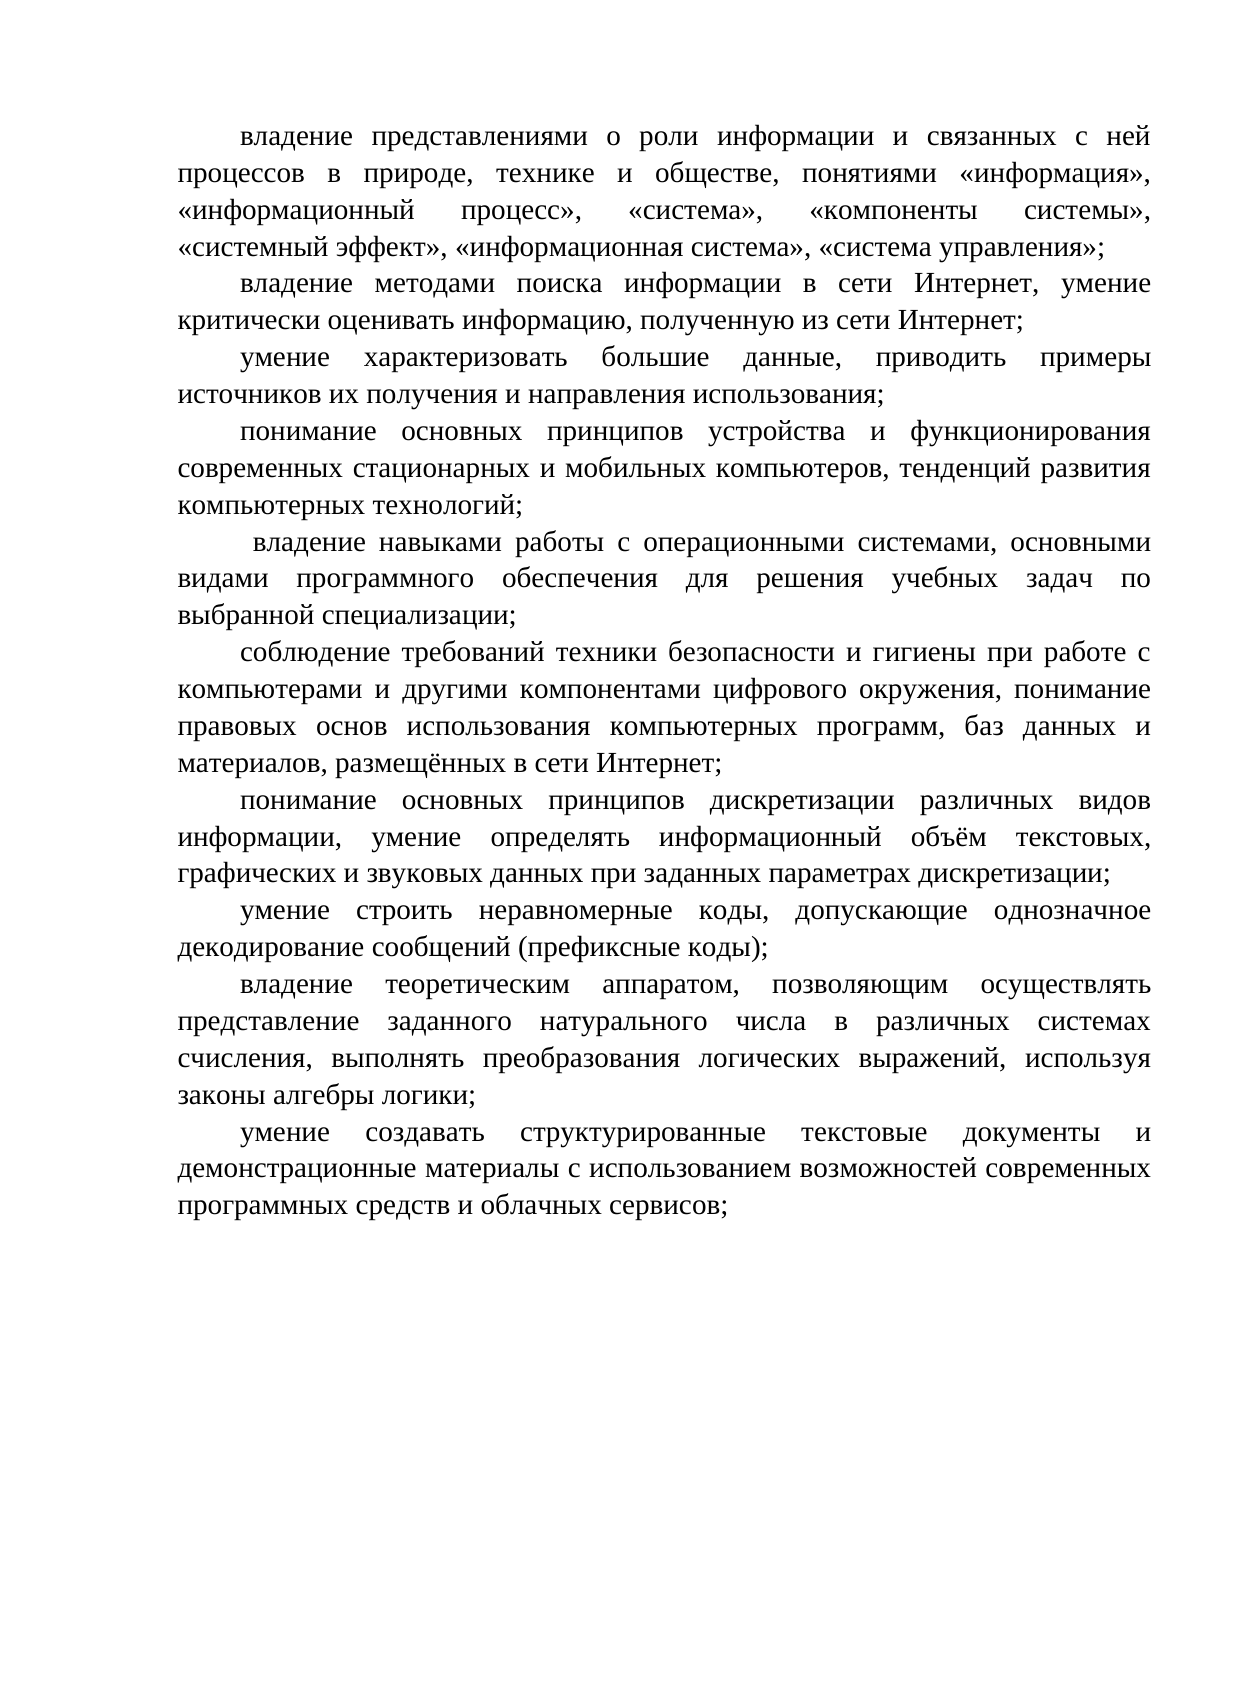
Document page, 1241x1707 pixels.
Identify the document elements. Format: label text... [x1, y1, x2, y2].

text понимание основных принципов дискретизации различных видов информации, умение определять информационный объём текстовых, графических и звуковых данных при заданных параметрах дискретизации; [177, 782, 1152, 889]
text умение характеризовать большие данные, приводить примеры источников их получения и направления использования; [177, 339, 1152, 410]
text соблюдение требований техники безопасности и гигиены при работе с компьютерами и другими компонентами цифрового окружения, понимание правовых основ использования компьютерных программ, баз данных и материалов, размещённых в сети Интернет; [177, 634, 1152, 778]
text владение навыками работы с операционными системами, основными видами программного обеспечения для решения учебных задач по выбранной специализации; [177, 524, 1152, 631]
text понимание основных принципов устройства и функционирования современных стационарных и мобильных компьютеров, тенденций развития компьютерных технологий; [177, 413, 1152, 520]
text умение строить неравномерные коды, допускающие однозначное декодирование сообщений (префиксные коды); [177, 892, 1152, 963]
text владение теоретическим аппаратом, позволяющим осуществлять представление заданного натурального числа в различных системах счисления, выполнять преобразования логических выражений, используя законы алгебры логики; [177, 966, 1152, 1110]
text умение создавать структурированные текстовые документы и демонстрационные материалы с использованием возможностей современных программных средств и облачных сервисов; [177, 1114, 1152, 1221]
text владение методами поиска информации в сети Интернет, умение критически оценивать информацию, полученную из сети Интернет; [177, 266, 1152, 336]
text владение представлениями о роли информации и связанных с ней процессов в природе, технике и обществе, понятиями «информация», «информационный процесс», «система», «компоненты системы», «системный эффект», «информационная система», «система управления»; [177, 118, 1152, 262]
